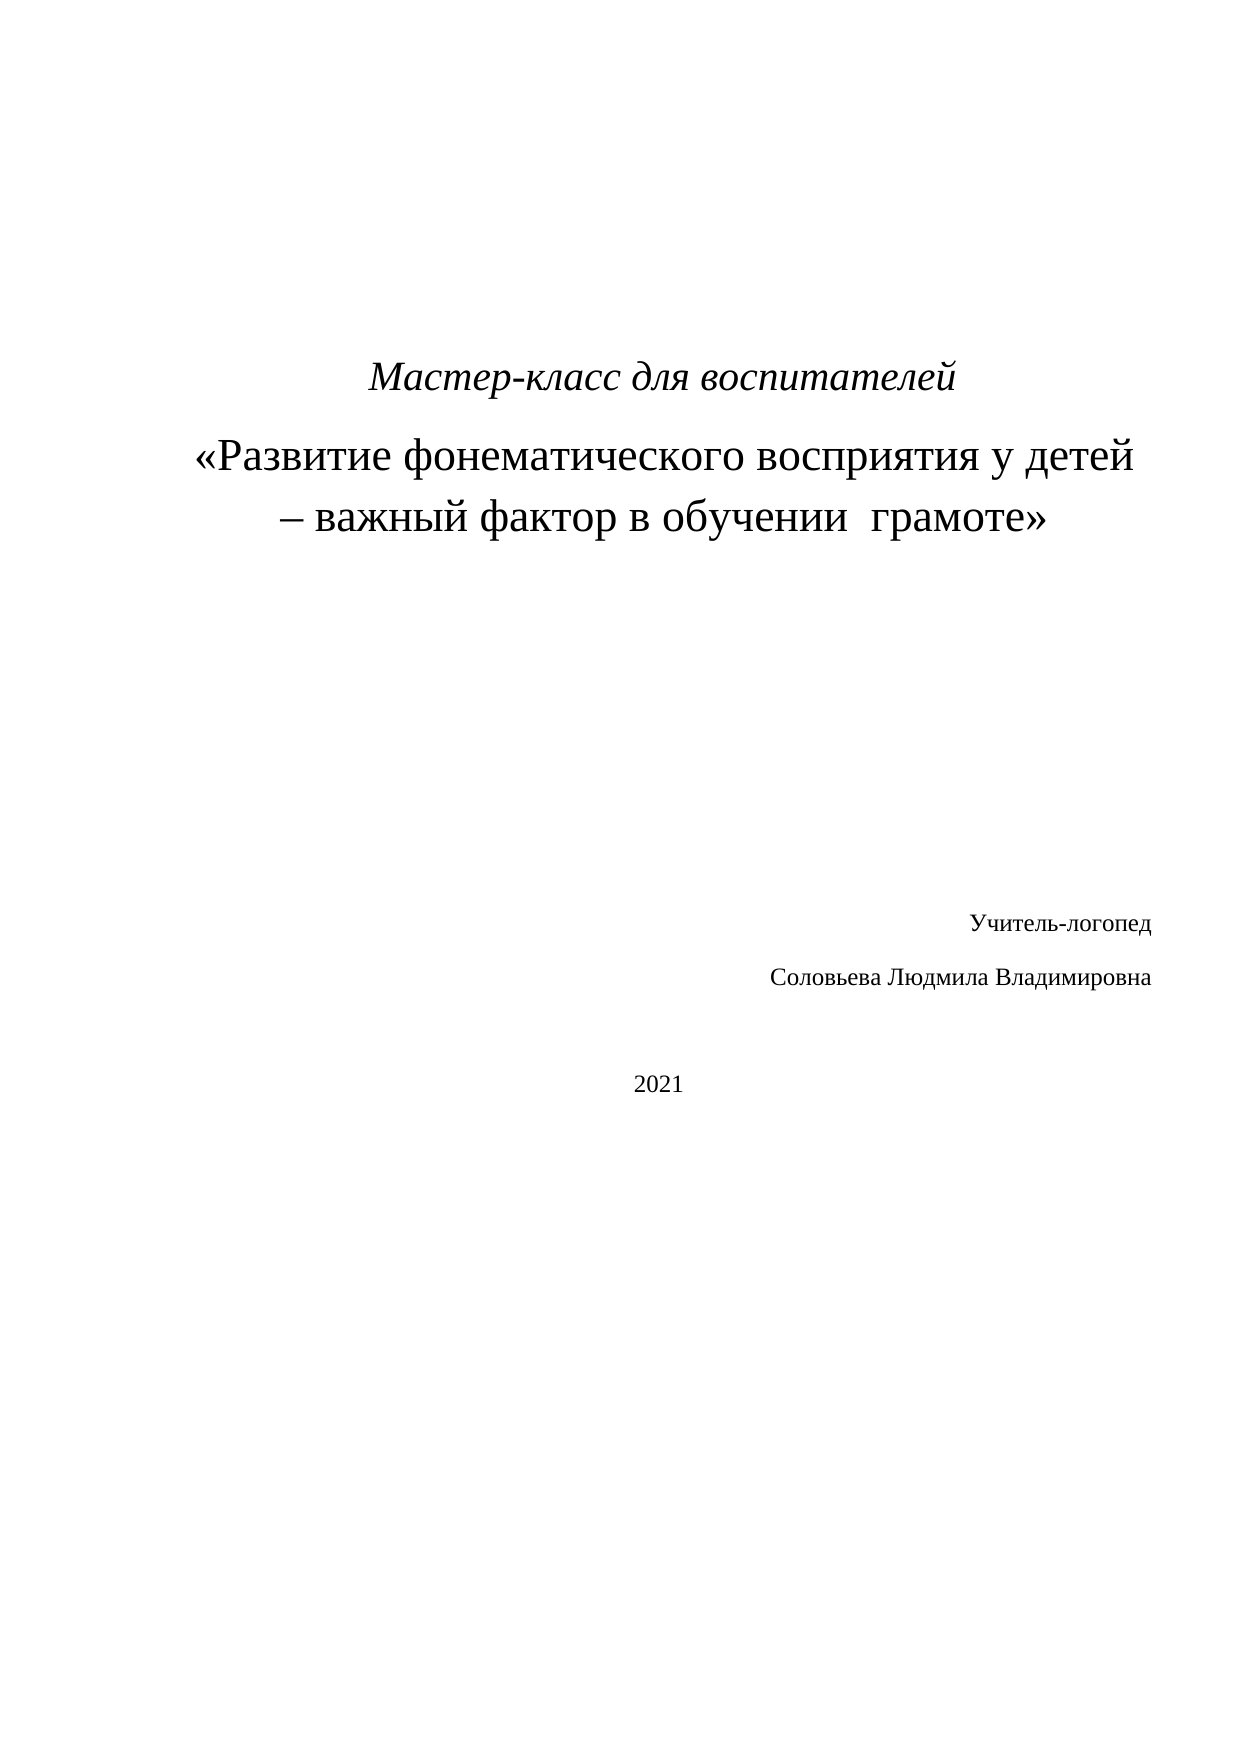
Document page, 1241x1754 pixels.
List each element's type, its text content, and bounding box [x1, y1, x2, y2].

text Мастер-класс для воспитателей [177, 352, 1152, 400]
text 2021 [177, 1069, 1152, 1098]
text Учитель-логопед [177, 908, 1152, 936]
text Соловьева Людмила Владимировна [177, 962, 1152, 990]
text «Развитие фонематического восприятия у детей – важный фактор в обучении грамоте» [177, 428, 1152, 541]
